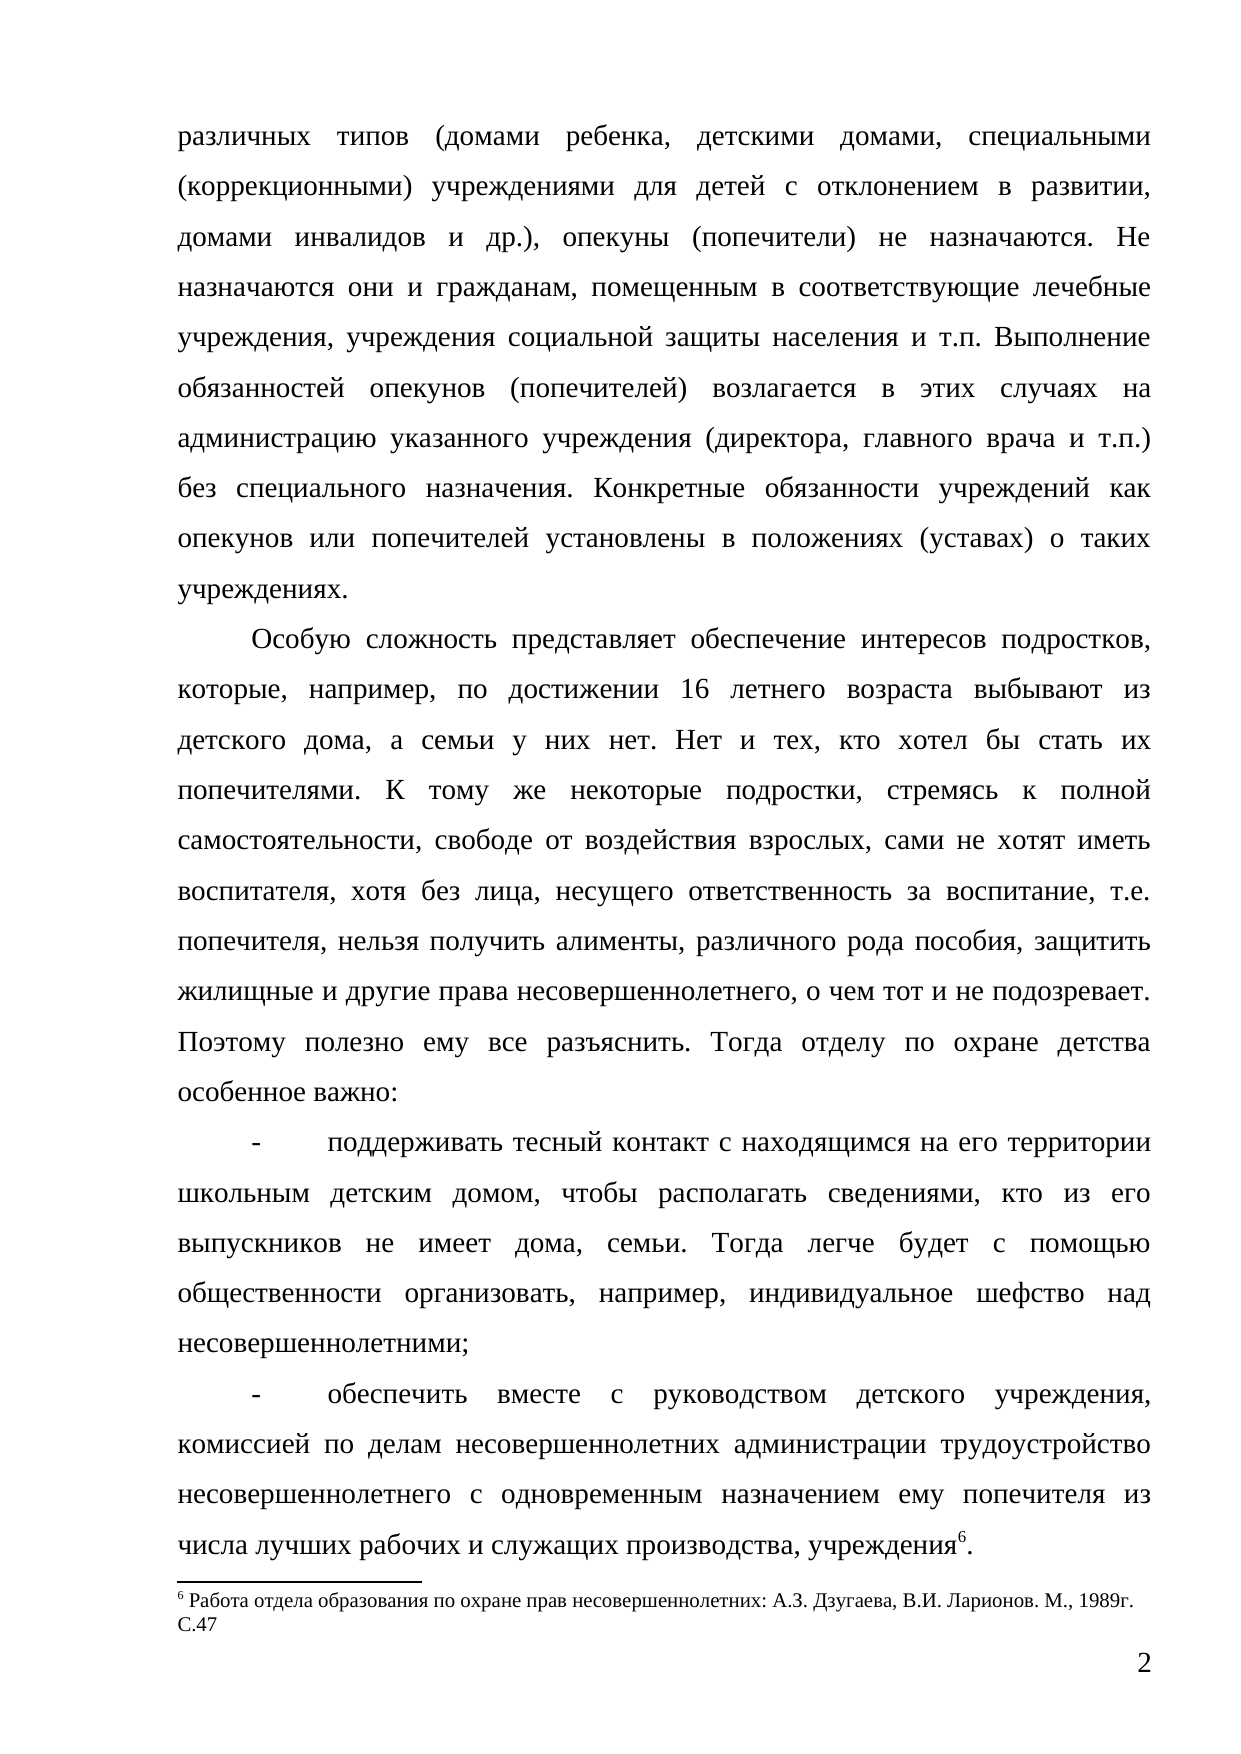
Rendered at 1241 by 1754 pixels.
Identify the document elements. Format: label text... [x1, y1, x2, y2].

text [177, 118, 1152, 604]
list обеспечить вместе с руководством детского учреждения, комиссией по делам несовершеннолетних администрации трудоустройство несовершеннолетнего с одновременным назначением ему попечителя из числа лучших рабочих и служащих производства, учреждения. [177, 1376, 1152, 1560]
text Особую сложность представляет обеспечение интересов подростков, которые, например, по достижении 16 летнего возраста выбывают из детского дома, а семьи у них нет. Нет и тех, кто хотел бы стать их попечителями. К тому же некоторые подростки, стремясь к полной самостоятельности, свободе от воздействия взрослых, сами не хотят иметь воспитателя, хотя без лица, несущего ответственность за воспитание, т.е. попечителя, нельзя получить алименты, различного рода пособия, защитить жилищные и другие права несовершеннолетнего, о чем тот и не подозревает. Поэтому полезно ему все разъяснить. Тогда отделу по охране детства особенное важно: [177, 621, 1152, 1108]
list поддерживать тесный контакт с находящимся на его территории школьным детским домом, чтобы располагать сведениями, кто из его выпускников не имеет дома, семьи. Тогда легче будет с помощью общественности организовать, например, индивидуальное шефство над несовершеннолетними; [177, 1124, 1152, 1359]
